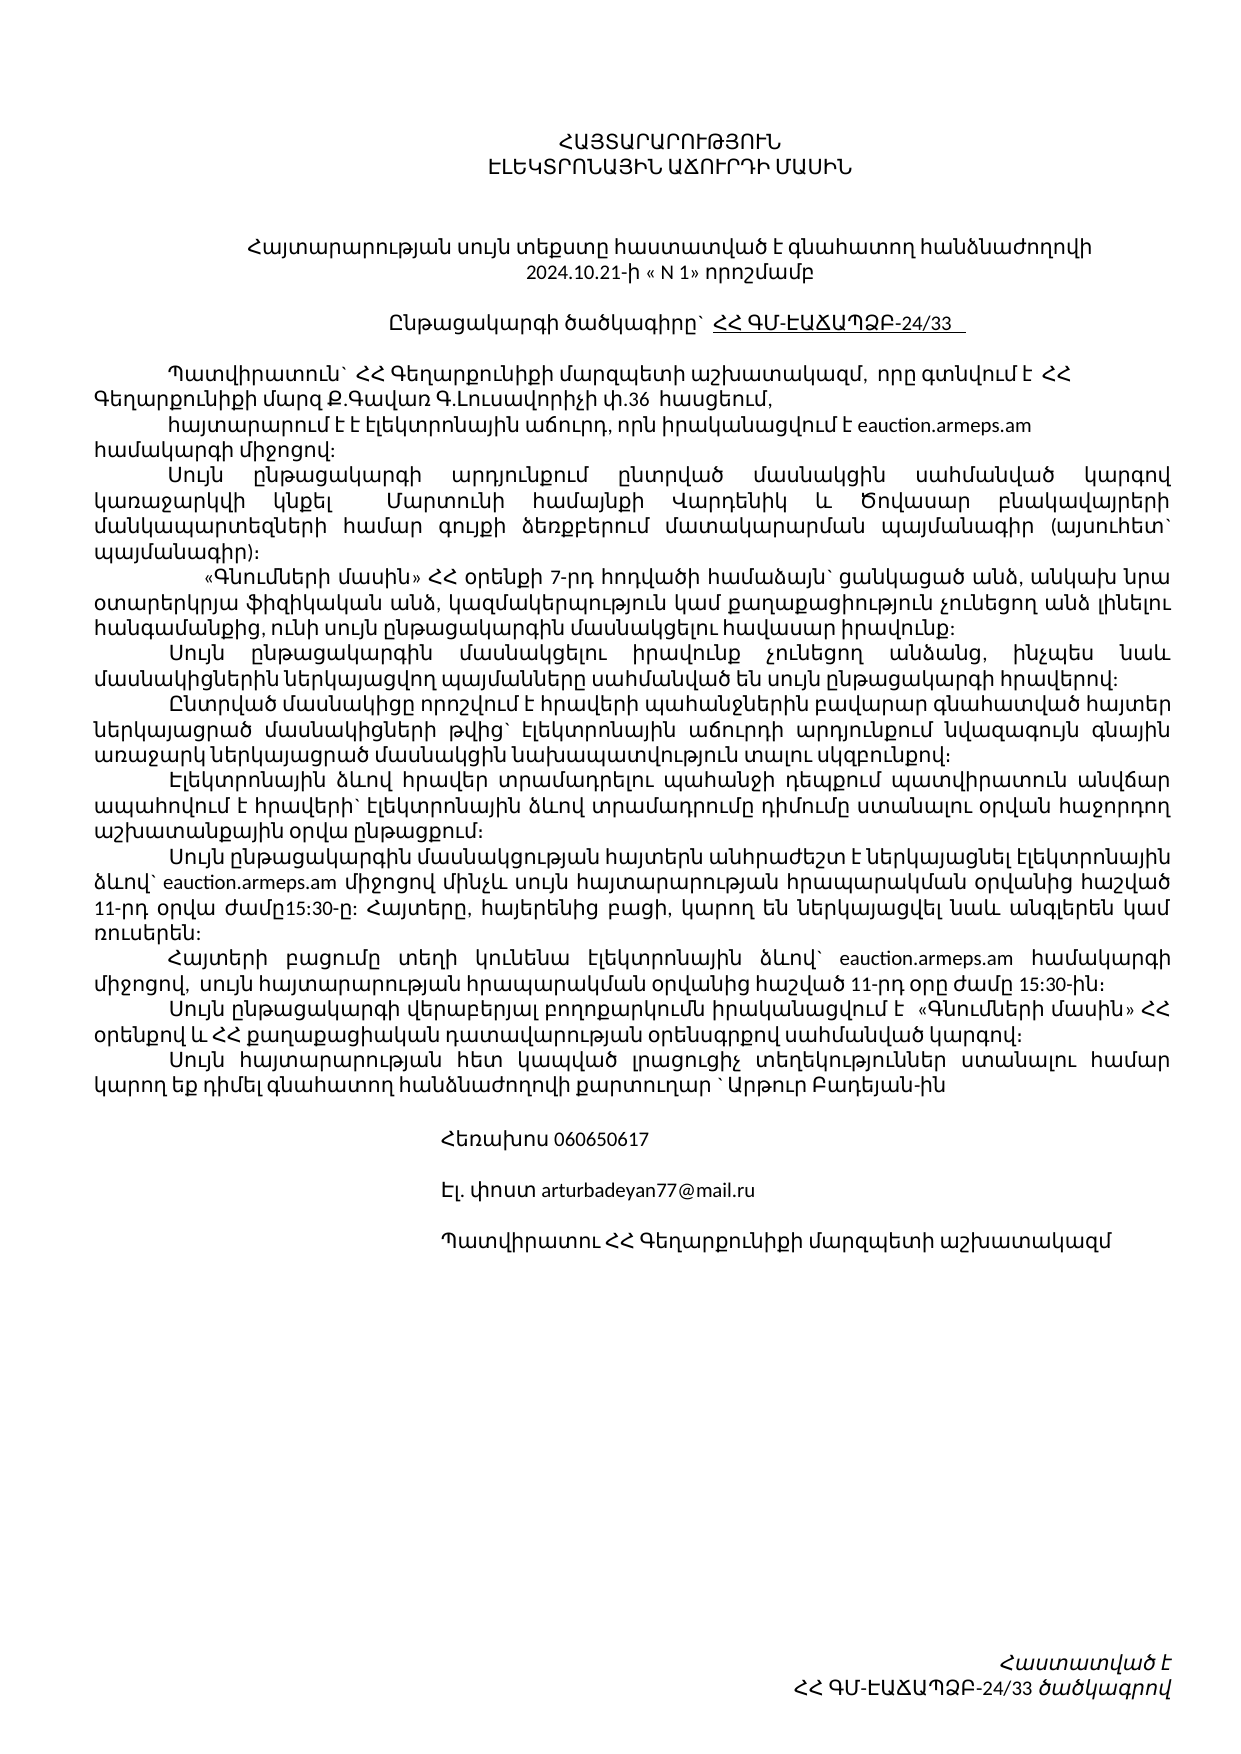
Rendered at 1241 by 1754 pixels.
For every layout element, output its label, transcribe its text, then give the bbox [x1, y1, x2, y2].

text Ընթացակարգի ծածկագիրը` ՀՀ ԳՄ-ԷԱՃԱՊՁԲ-24/33 [94, 310, 1171, 336]
text Հեռախոս 060650617 [94, 1126, 1171, 1152]
text 2024.10.21 -ի « N 1» որոշմամբ [94, 259, 1171, 285]
text հայտարարում է է էլեկտրոնային աճուրդ, որն իրականացվում է eauction.armeps.am համակարգի միջոցով: [94, 412, 1171, 463]
text ՀՀ ԳՄ-ԷԱՃԱՊՁԲ-24/33 ծածկագրով [94, 1675, 1171, 1701]
text Սույն հայտարարության հետ կապված լրացուցիչ տեղեկություններ ստանալու համար կարող եք դիմել գնահատող հանձնաժողովի քարտուղար ` Արթուր Բադեյան-ին [94, 1047, 1171, 1098]
text Հաստատված է [94, 1650, 1171, 1675]
text Ընտրված մասնակիցը որոշվում է հրավերի պահանջներին բավարար գնահատված հայտեր ներկայացրած մասնակիցների թվից` էլեկտրոնային աճուրդի արդյունքում նվազագույն գնային առաջարկ ներկայացրած մասնակցին նախապատվություն տալու սկզբունքով։ [94, 691, 1171, 768]
text Էլեկտրոնային ձևով հրավեր տրամադրելու պահանջի դեպքում պատվիրատուն անվճար ապահովում է հրավերի` էլեկտրոնային ձևով տրամադրումը դիմումը ստանալու օրվան հաջորդող աշխատանքային օրվա ընթացքում։ [94, 768, 1171, 844]
text Էլ. փոստ arturbadeyan77@mail.ru [94, 1177, 1171, 1203]
text ԷԼԵԿՏՐՈՆԱՅԻՆ ԱՃՈՒՐԴԻ ՄԱՍԻՆ [94, 154, 1171, 180]
text Սույն ընթացակարգին մասնակցության հայտերն անհրաժեշտ է ներկայացնել էլեկտրոնային ձևով` eauction.armeps.am միջոցով մինչև սույն հայտարարության հրապարակման օրվանից հաշված 11-րդ օրվա ժամը15:30-ը: Հայտերը, հայերենից բացի, կարող են ներկայացվել նաև անգլերեն կամ ռուսերեն: [94, 844, 1171, 946]
text Պատվիրատու ՀՀ Գեղարքունիքի մարզպետի աշխատակազմ [94, 1228, 1171, 1253]
text ՀԱՅՏԱՐԱՐՈՒԹՅՈՒՆ [94, 129, 1171, 154]
text Հայտարարության սույն տեքստը հաստատված է գնահատող հանձնաժողովի [94, 234, 1171, 259]
text Պատվիրատուն` ՀՀ Գեղարքունիքի մարզպետի աշխատակազմ, որը գտնվում է ՀՀ Գեղարքունիքի մարզ Ք.Գավառ Գ.Լուսավորիչի փ.36 հասցեում, [94, 361, 1171, 412]
text Սույն ընթացակարգին մասնակցելու իրավունք չունեցող անձանց, ինչպես նաև մասնակիցներին ներկայացվող պայմանները սահմանված են սույն ընթացակարգի հրավերով: [94, 641, 1171, 691]
text «Գնումների մասին» ՀՀ օրենքի 7-րդ հոդվածի համաձայն` ցանկացած անձ, անկախ նրա օտարերկրյա ֆիզիկական անձ, կազմակերպություն կամ քաղաքացիություն չունեցող անձ լինելու հանգամանքից, ունի սույն ընթացակարգին մասնակցելու հավասար իրավունք: [94, 564, 1171, 641]
text Հայտերի բացումը տեղի կունենա էլեկտրոնային ձևով` eauction.armeps.am համակարգի միջոցով, սույն հայտարարության հրապարակման օրվանից հաշված 11-րդ օրը ժամը 15:30-ին։ [94, 946, 1171, 996]
text Սույն ընթացակարգի արդյունքում ընտրված մասնակցին սահմանված կարգով կառաջարկվի կնքել Մարտունի համայնքի Վարդենիկ և Ծովասար բնակավայրերի մանկապարտեզների համար գույքի ձեռքբերում մատակարարման պայմանագիր (այսուհետ` պայմանագիր)։ [94, 463, 1171, 564]
text Սույն ընթացակարգի վերաբերյալ բողոքարկումն իրականացվում է «Գնումների մասին» ՀՀ օրենքով և ՀՀ քաղաքացիական դատավարության օրենսգրքով սահմանված կարգով։ [94, 996, 1171, 1047]
